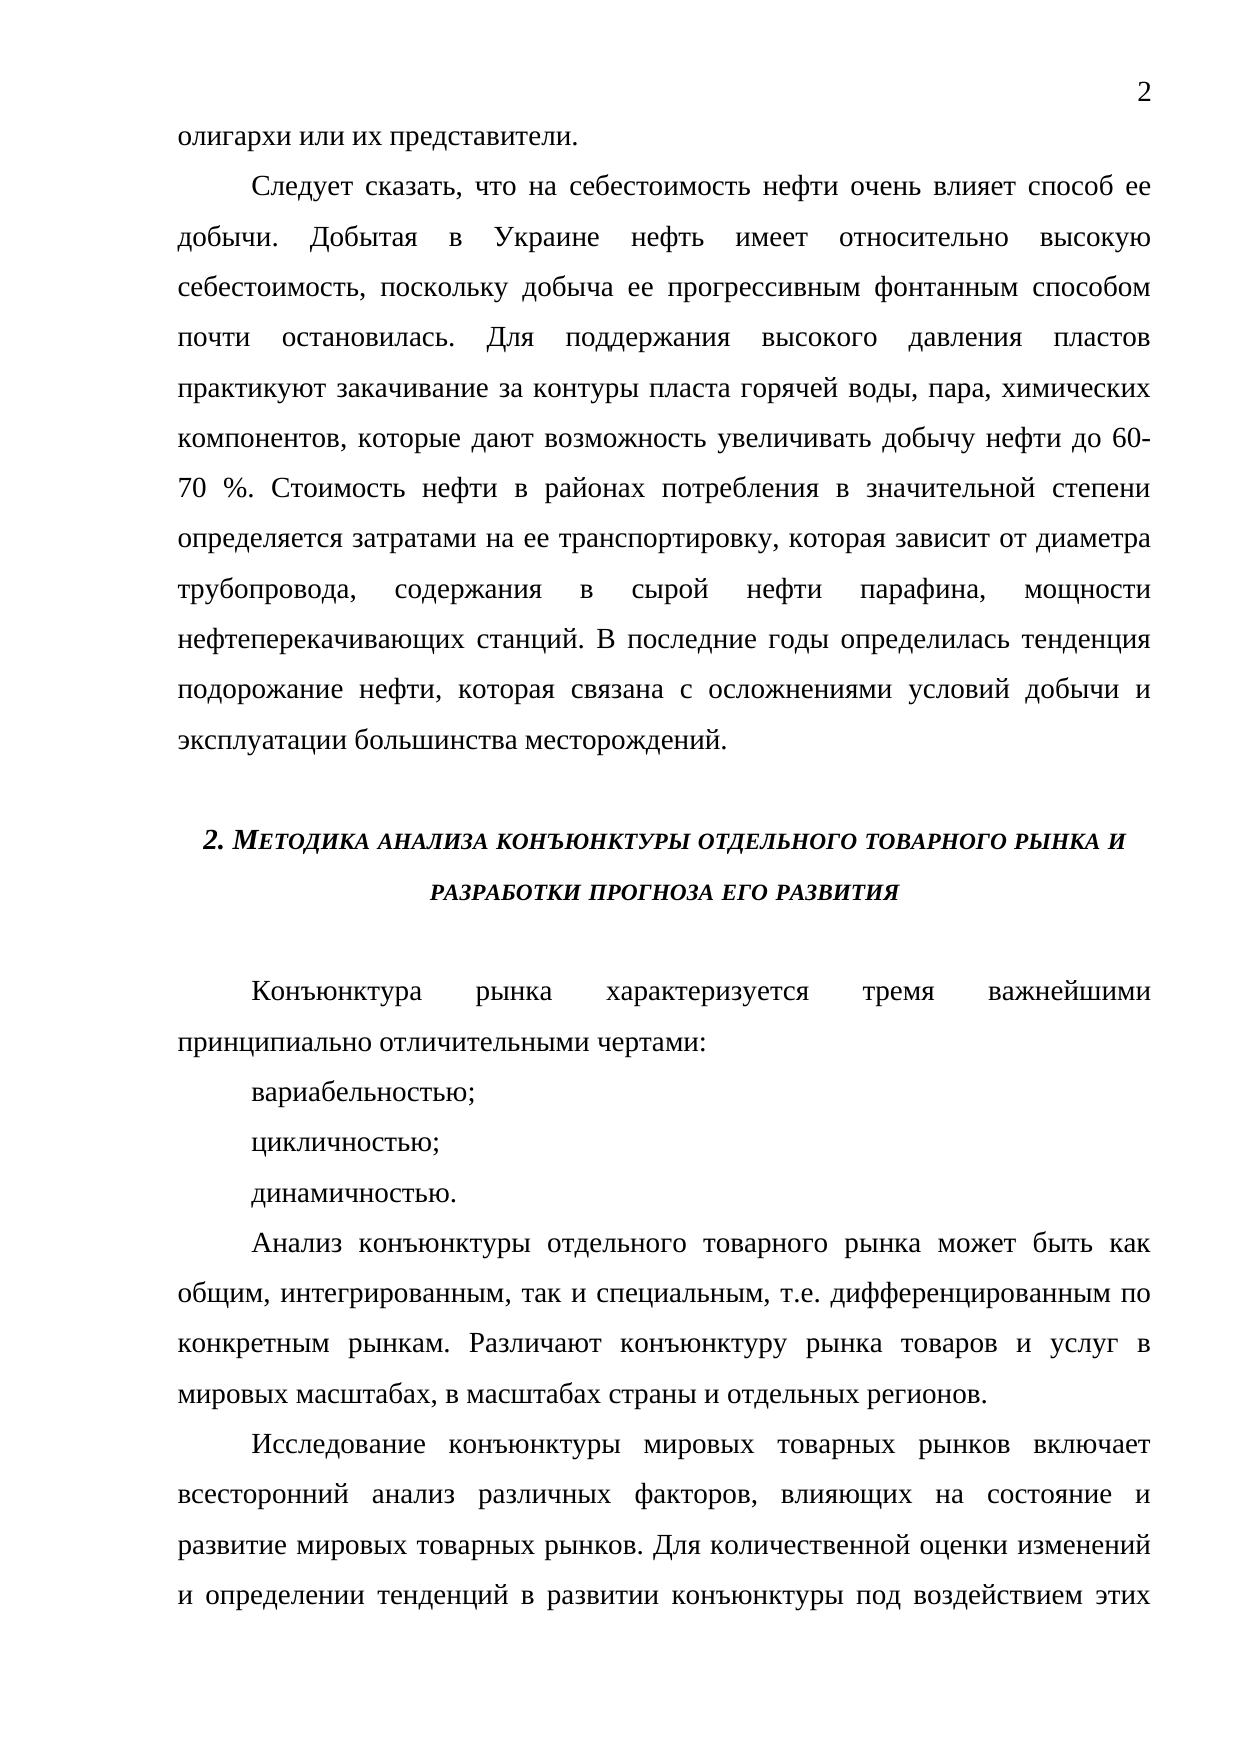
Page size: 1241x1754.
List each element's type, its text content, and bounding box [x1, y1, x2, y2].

text вариабельностью; [177, 1074, 1152, 1108]
text Следует сказать, что на себестоимость нефти очень влияет способ ее добычи. Добытая в Украине нефть имеет относительно высокую себестоимость, поскольку добыча ее прогрессивным фонтанным способом почти остановилась. Для поддержания высокого давления пластов практикуют закачивание за контуры пласта горячей воды, пара, химических компонентов, которые дают возможность увеличивать добычу нефти до 60-70 %. Стоимость нефти в районах потребления в значительной степени определяется затратами на ее транспортировку, которая зависит от диаметра трубопровода, содержания в сырой нефти парафина, мощности нефтеперекачивающих станций. В последние годы определилась тенденция подорожание нефти, которая связана с осложнениями условий добычи и эксплуатации большинства месторождений. [177, 168, 1152, 755]
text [177, 118, 1152, 152]
text Анализ конъюнктуры отдельного товарного рынка может быть как общим, интегрированным, так и специальным, т.е. дифференцированным по конкретным рынкам. Различают конъюнктуру рынка товаров и услуг в мировых масштабах, в масштабах страны и отдельных регионов. [177, 1225, 1152, 1409]
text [177, 1426, 1152, 1611]
text Конъюнктура рынка характеризуется тремя важнейшими принципиально отличительными чертами: [177, 973, 1152, 1057]
text цикличностью; [177, 1124, 1152, 1158]
subtitle 2. Методика анализа конъюнктуры отдельного товарного рынка и разработки прогноза его развития [177, 822, 1152, 906]
text динамичностью. [177, 1175, 1152, 1208]
